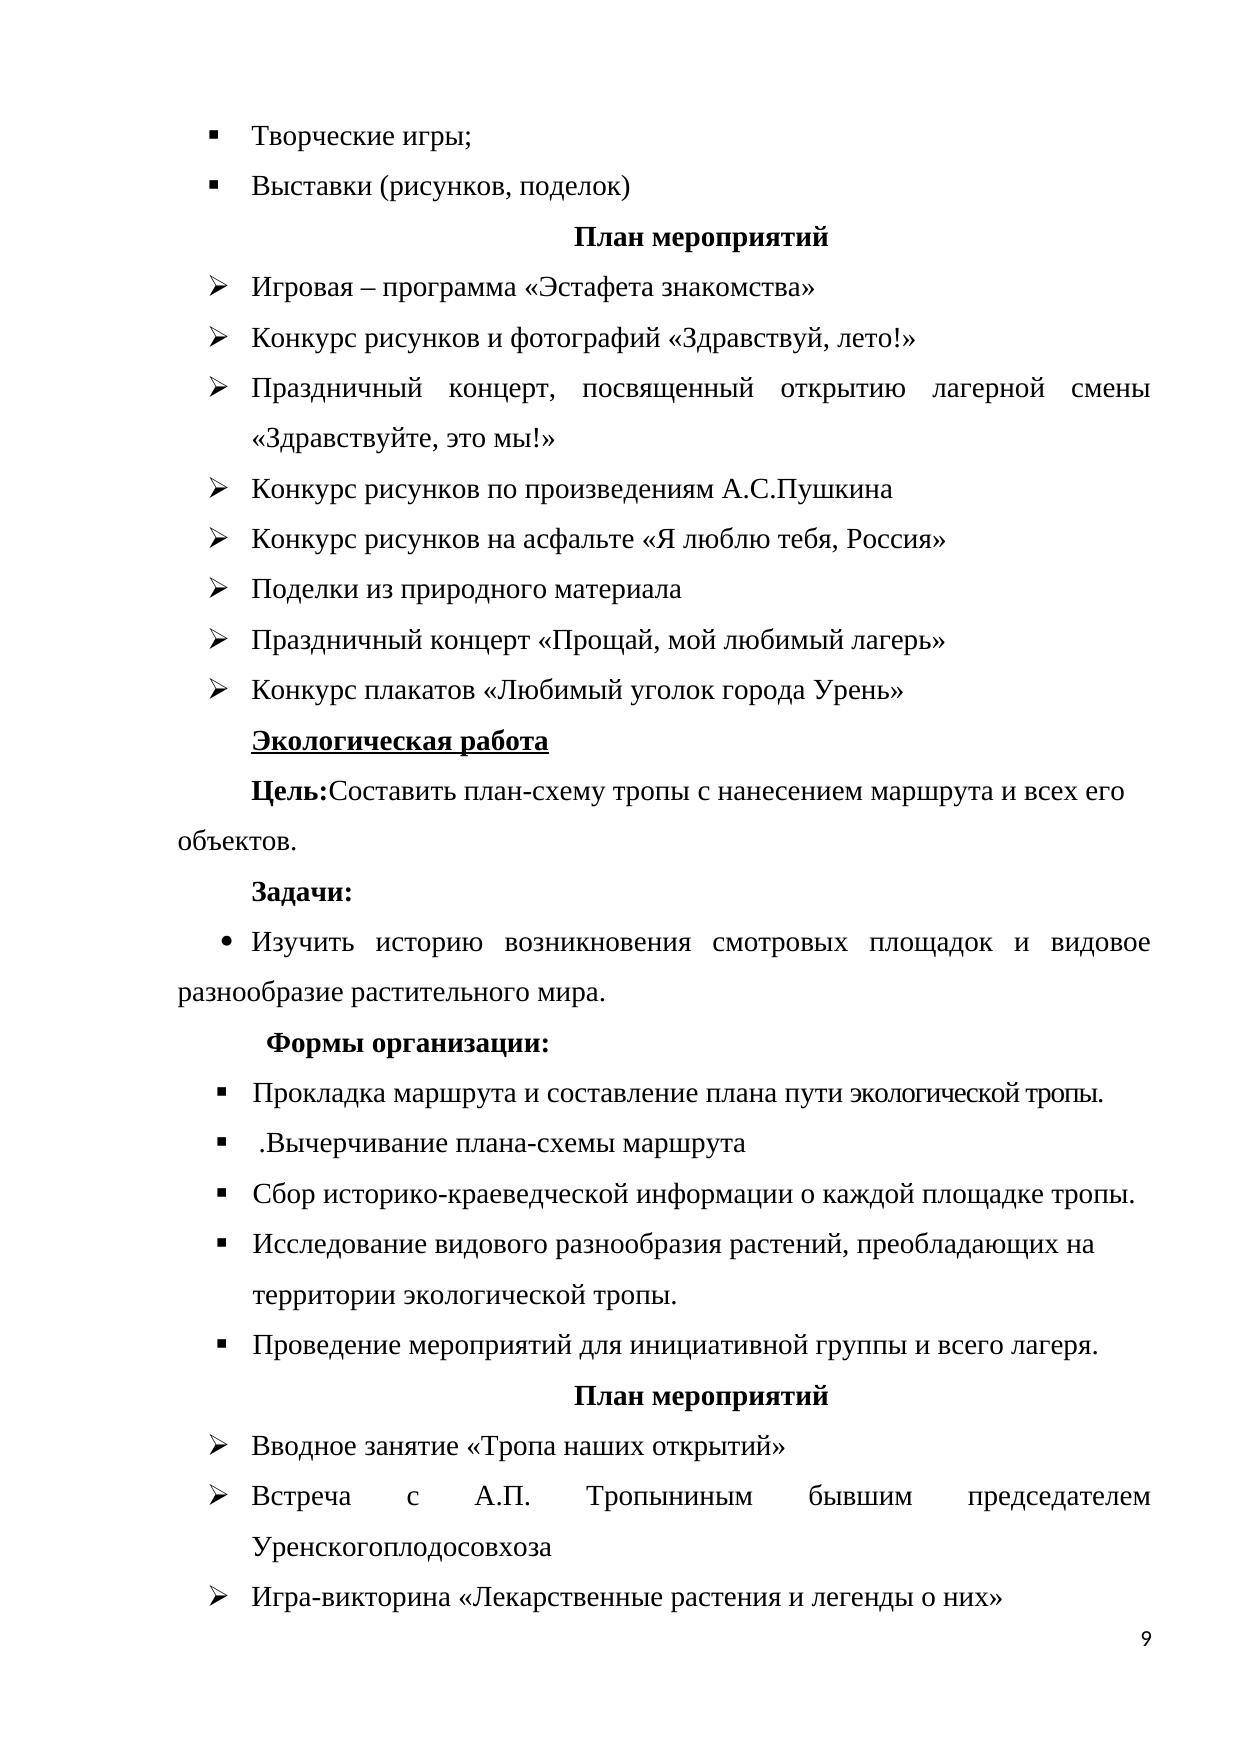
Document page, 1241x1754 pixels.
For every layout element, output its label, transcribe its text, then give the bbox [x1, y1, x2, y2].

list Праздничный концерт «Прощай, мой любимый лагерь» [207, 622, 1152, 656]
list Конкурс плакатов «Любимый уголок города Урень» [207, 672, 1152, 706]
list Сбор историко-краеведческой информации о каждой площадке тропы. [215, 1176, 1152, 1210]
text Цель:Составить план-схему тропы с нанесением маршрута и всех его объектов. [177, 773, 1152, 857]
list Игровая – программа «Эстафета знакомства» [207, 269, 1152, 303]
list Творческие игры; [207, 118, 1152, 152]
text Формы организации: [177, 1025, 1152, 1058]
list Конкурс рисунков по произведениям А.С.Пушкина [207, 471, 1152, 504]
list Прокладка маршрута и составление плана пути экологической тропы. [215, 1075, 1152, 1109]
list Встреча с А.П. Тропыниным бывшим председателем Уренскогоплодосовхоза [207, 1478, 1152, 1562]
text План мероприятий [177, 1378, 1152, 1411]
list Вводное занятие «Тропа наших открытий» [207, 1428, 1152, 1462]
text Экологическая работа [177, 723, 1152, 756]
list Поделки из природного материала [207, 572, 1152, 605]
list .Вычерчивание плана-схемы маршрута [215, 1126, 1152, 1159]
list Игра-викторина «Лекарственные растения и легенды о них» [207, 1579, 1152, 1613]
list Выставки (рисунков, поделок) [207, 168, 1152, 202]
list Исследование видового разнообразия растений, преобладающих на территории экологической тропы. [215, 1226, 1152, 1310]
list Проведение мероприятий для инициативной группы и всего лагеря. [215, 1327, 1152, 1361]
text План мероприятий [251, 219, 1152, 252]
list Изучить историю возникновения смотровых площадок и видовое разнообразие растительного мира. [177, 924, 1152, 1008]
list Конкурс рисунков и фотографий «Здравствуй, лето!» [207, 320, 1152, 353]
list Конкурс рисунков на асфальте «Я люблю тебя, Россия» [207, 521, 1152, 555]
list Праздничный концерт, посвященный открытию лагерной смены «Здравствуйте, это мы!» [207, 370, 1152, 454]
text Задачи: [177, 874, 1152, 907]
